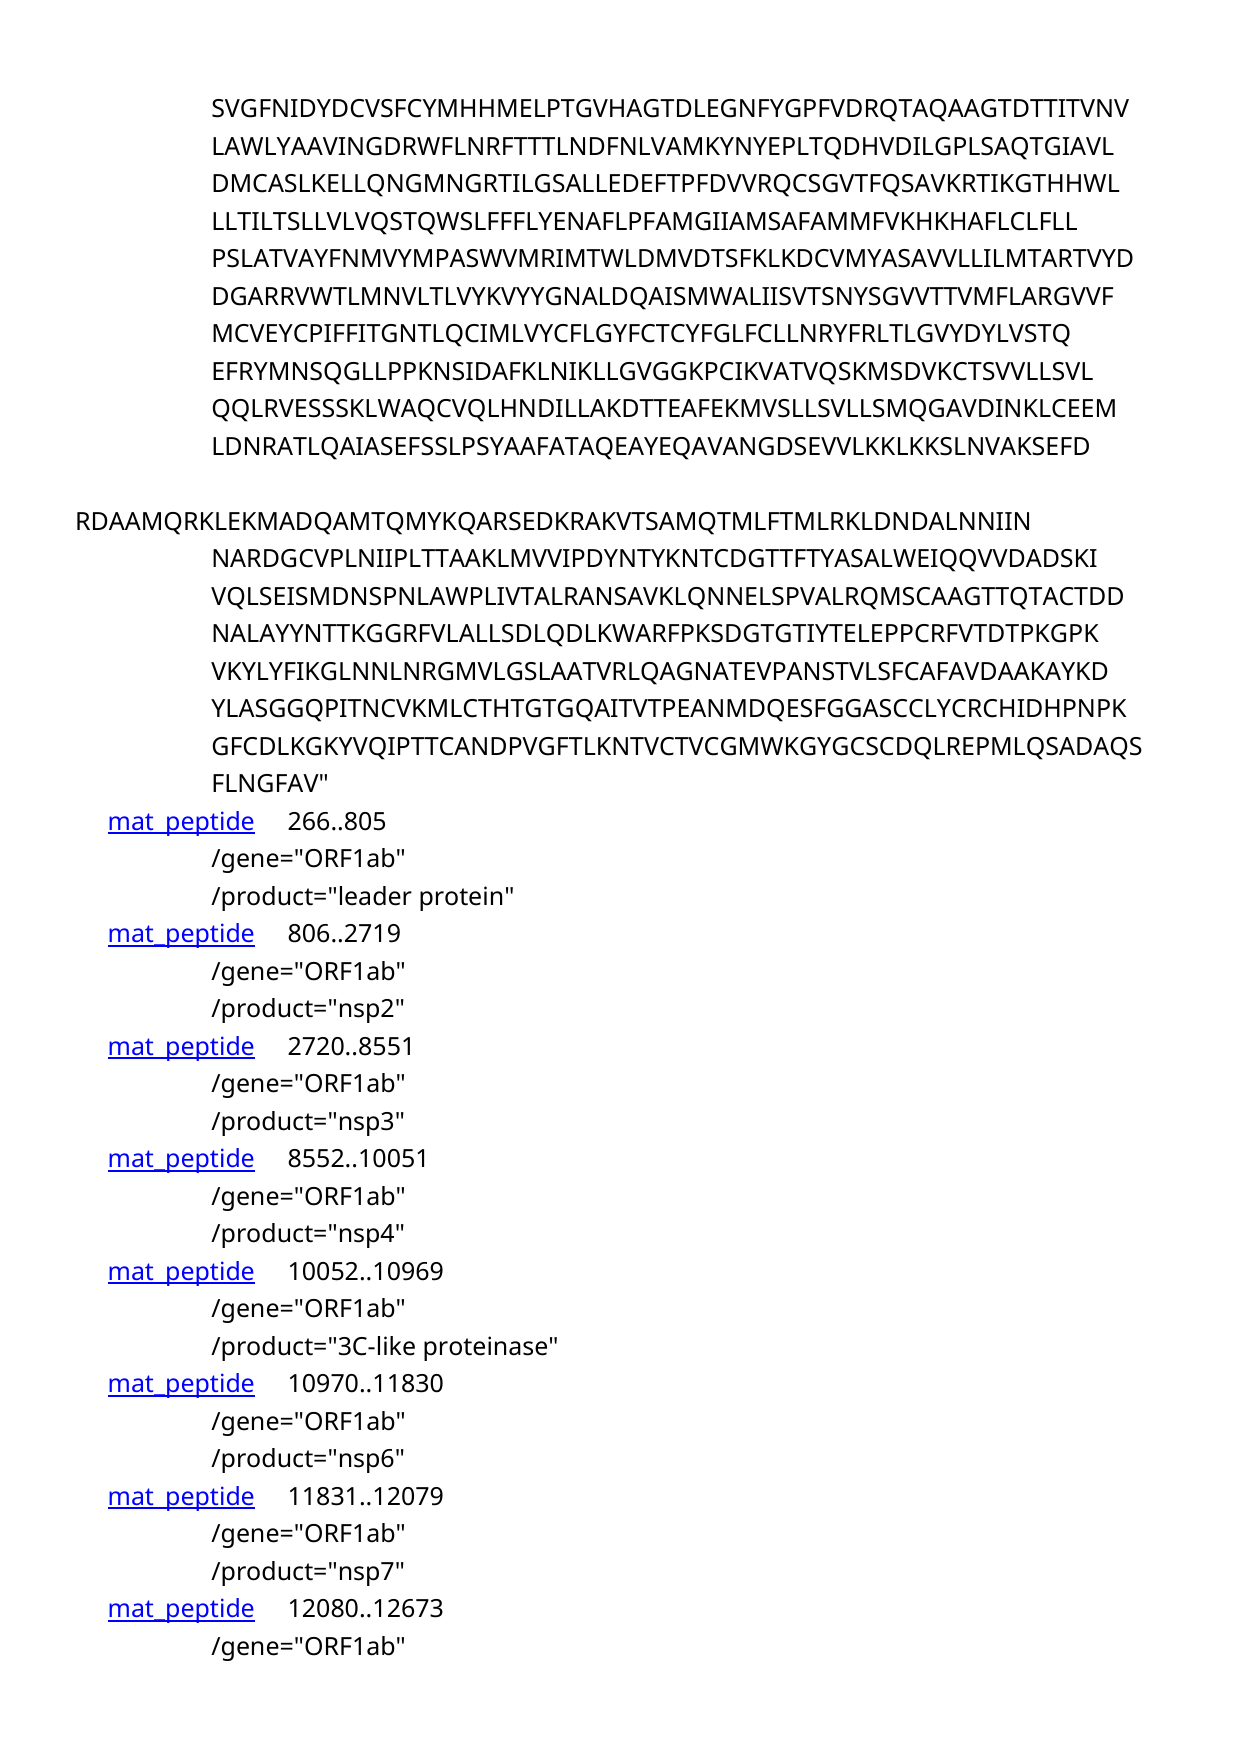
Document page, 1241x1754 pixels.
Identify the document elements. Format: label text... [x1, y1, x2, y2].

text DGARRVWTLMNVLTLVYKVYYGNALDQAISMWALIISVTSNYSGVVTTVMFLARGVVF [75, 277, 1165, 314]
text mat_peptide 10970..11830 [75, 1364, 1165, 1402]
text SVGFNIDYDCVSFCYMHHMELPTGVHAGTDLEGNFYGPFVDRQTAQAAGTDTTITVNV [75, 89, 1165, 127]
text /product="nsp3" [75, 1102, 1165, 1139]
text /product="nsp4" [75, 1214, 1165, 1252]
text /gene="ORF1ab" [75, 1514, 1165, 1552]
text LDNRATLQAIASEFSSLPSYAAFATAQEAYEQAVANGDSEVVLKKLKKSLNVAKSEFD [75, 427, 1165, 464]
text VKYLYFIKGLNNLNRGMVLGSLAATVRLQAGNATEVPANSTVLSFCAFAVDAAKAYKD [75, 652, 1165, 689]
text GFCDLKGKYVQIPTTCANDPVGFTLKNTVCTVCGMWKGYGCSCDQLREPMLQSADAQS [75, 727, 1165, 764]
text mat_peptide 8552..10051 [75, 1139, 1165, 1177]
text mat_peptide 2720..8551 [75, 1027, 1165, 1064]
text DMCASLKELLQNGMNGRTILGSALLEDEFTPFDVVRQCSGVTFQSAVKRTIKGTHHWL [75, 164, 1165, 202]
text /gene="ORF1ab" [75, 1289, 1165, 1327]
text /product="leader protein" [75, 877, 1165, 914]
text LAWLYAAVINGDRWFLNRFTTTLNDFNLVAMKYNYEPLTQDHVDILGPLSAQTGIAVL [75, 127, 1165, 164]
text /gene="ORF1ab" [75, 952, 1165, 989]
text /product="nsp6" [75, 1439, 1165, 1477]
text /gene="ORF1ab" [75, 839, 1165, 877]
text mat_peptide 806..2719 [75, 914, 1165, 952]
text /product="nsp7" [75, 1552, 1165, 1589]
text /gene="ORF1ab" [75, 1064, 1165, 1102]
text mat_peptide 266..805 [75, 802, 1165, 839]
text VQLSEISMDNSPNLAWPLIVTALRANSAVKLQNNELSPVALRQMSCAAGTTQTACTDD [75, 577, 1165, 614]
text mat_peptide 11831..12079 [75, 1477, 1165, 1514]
text /gene="ORF1ab" [75, 1177, 1165, 1214]
text mat_peptide 10052..10969 [75, 1252, 1165, 1289]
text /product="nsp2" [75, 989, 1165, 1027]
text EFRYMNSQGLLPPKNSIDAFKLNIKLLGVGGKPCIKVATVQSKMSDVKCTSVVLLSVL [75, 352, 1165, 389]
text LLTILTSLLVLVQSTQWSLFFFLYENAFLPFAMGIIAMSAFAMMFVKHKHAFLCLFLL [75, 202, 1165, 239]
text PSLATVAYFNMVYMPASWVMRIMTWLDMVDTSFKLKDCVMYASAVVLLILMTARTVYD [75, 239, 1165, 277]
text YLASGGQPITNCVKMLCTHTGTGQAITVTPEANMDQESFGGASCCLYCRCHIDHPNPK [75, 689, 1165, 727]
text mat_peptide 12080..12673 [75, 1589, 1165, 1627]
text FLNGFAV" [75, 764, 1165, 802]
text /gene="ORF1ab" [75, 1627, 1165, 1664]
text /gene="ORF1ab" [75, 1402, 1165, 1439]
text /product="3C-like proteinase" [75, 1327, 1165, 1364]
text RDAAMQRKLEKMADQAMTQMYKQARSEDKRAKVTSAMQTMLFTMLRKLDNDALNNIIN [75, 464, 1165, 539]
text MCVEYCPIFFITGNTLQCIMLVYCFLGYFCTCYFGLFCLLNRYFRLTLGVYDYLVSTQ [75, 314, 1165, 352]
text NARDGCVPLNIIPLTTAAKLMVVIPDYNTYKNTCDGTTFTYASALWEIQQVVDADSKI [75, 539, 1165, 577]
text QQLRVESSSKLWAQCVQLHNDILLAKDTTEAFEKMVSLLSVLLSMQGAVDINKLCEEM [75, 389, 1165, 427]
text NALAYYNTTKGGRFVLALLSDLQDLKWARFPKSDGTGTIYTELEPPCRFVTDTPKGPK [75, 614, 1165, 652]
